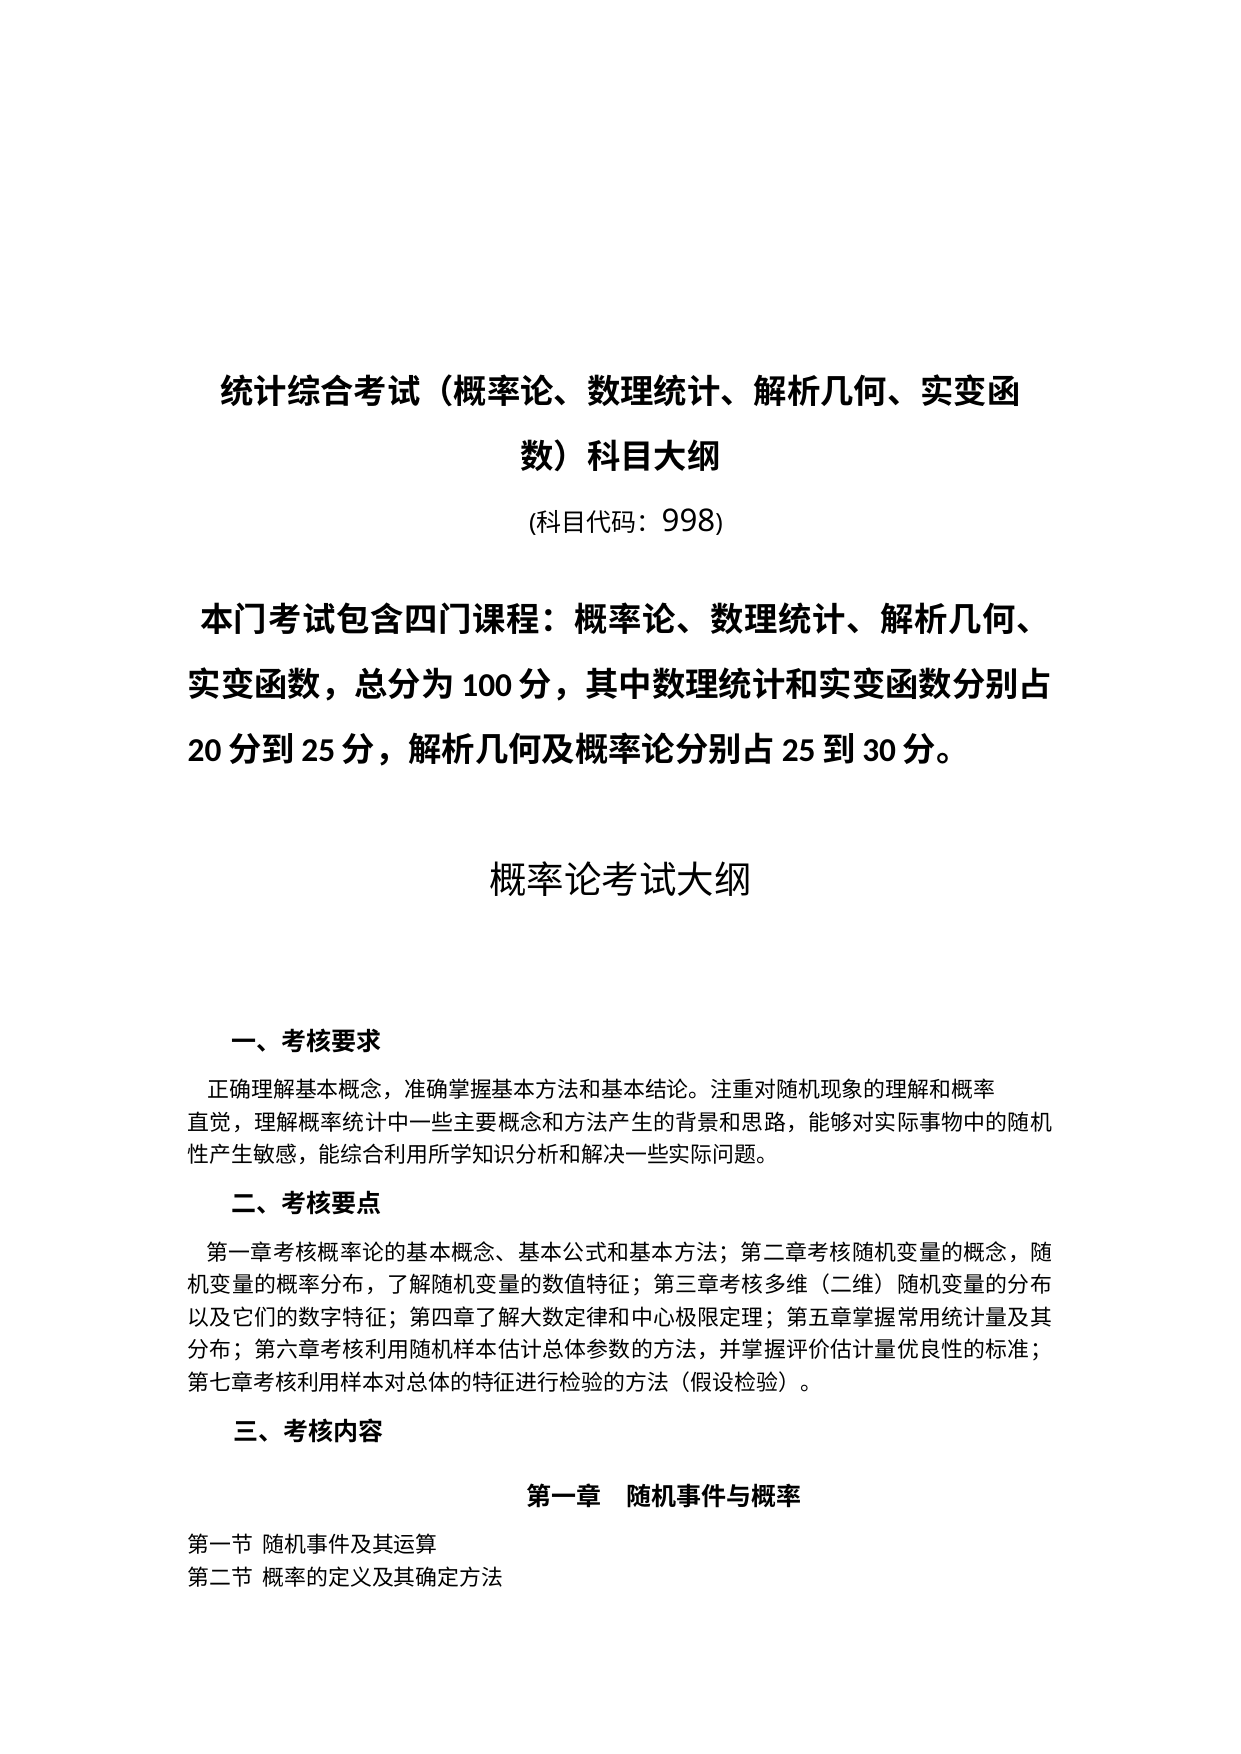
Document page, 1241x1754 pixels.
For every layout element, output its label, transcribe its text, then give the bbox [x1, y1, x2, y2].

text 正确理解基本概念，准确掌握基本方法和基本结论。注重对随机现象的理解和概率 [187, 1072, 1053, 1104]
text 本门考试包含四门课程：概率论、数理统计、解析几何、实变函数，总分为100分，其中数理统计和实变函数分别占20分到25分，解析几何及概率论分别占25到30分。 [187, 584, 1053, 779]
text 第一章考核概率论的基本概念、基本公式和基本方法；第二章考核随机变量的概念，随机变量的概率分布，了解随机变量的数值特征；第三章考核多维（二维）随机变量的分布以及它们的数字特征；第四章了解大数定律和中心极限定理；第五章掌握常用统计量及其分布；第六章考核利用随机样本估计总体参数的方法，并掌握评价估计量优良性的标准；第七章考核利用样本对总体的特征进行检验的方法（假设检验）。 [187, 1234, 1053, 1397]
list 随机事件及其运算 [187, 1527, 1053, 1559]
text 统计综合考试（概率论、数理统计、解析几何、实变函数）科目大纲 [187, 357, 1053, 487]
text 一、考核要求 [231, 1007, 1053, 1072]
text 概率论考试大纲 [187, 844, 1053, 909]
text 三、考核内容 [187, 1397, 1053, 1462]
list 概率的定义及其确定方法 [187, 1559, 1053, 1592]
text 二、考核要点 [231, 1169, 1053, 1234]
text (科目代码：998) [187, 487, 1053, 552]
list 随机事件与概率 [275, 1462, 1053, 1527]
text 直觉，理解概率统计中一些主要概念和方法产生的背景和思路，能够对实际事物中的随机性产生敏感，能综合利用所学知识分析和解决一些实际问题。 [187, 1104, 1053, 1169]
